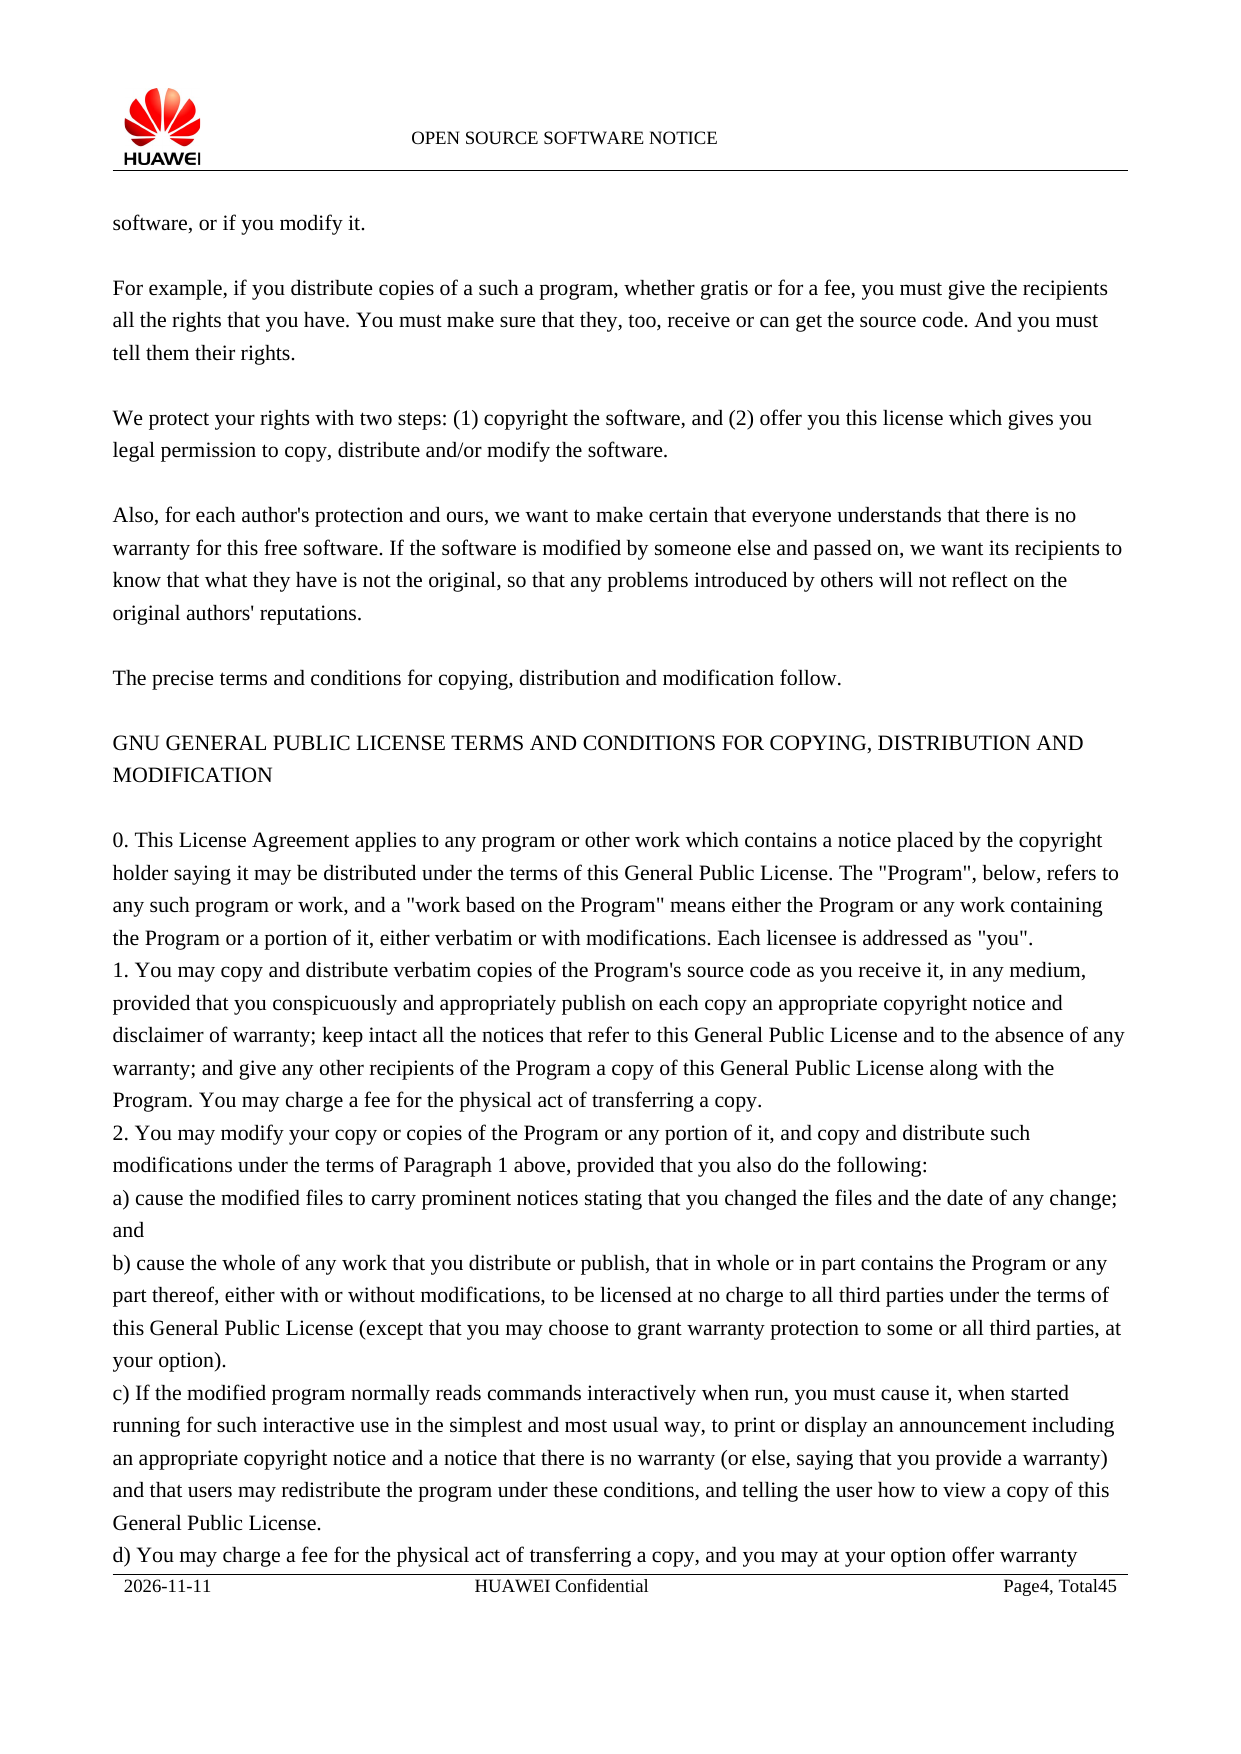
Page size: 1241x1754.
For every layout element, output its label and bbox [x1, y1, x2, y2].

picture [124, 88, 201, 165]
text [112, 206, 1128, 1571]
